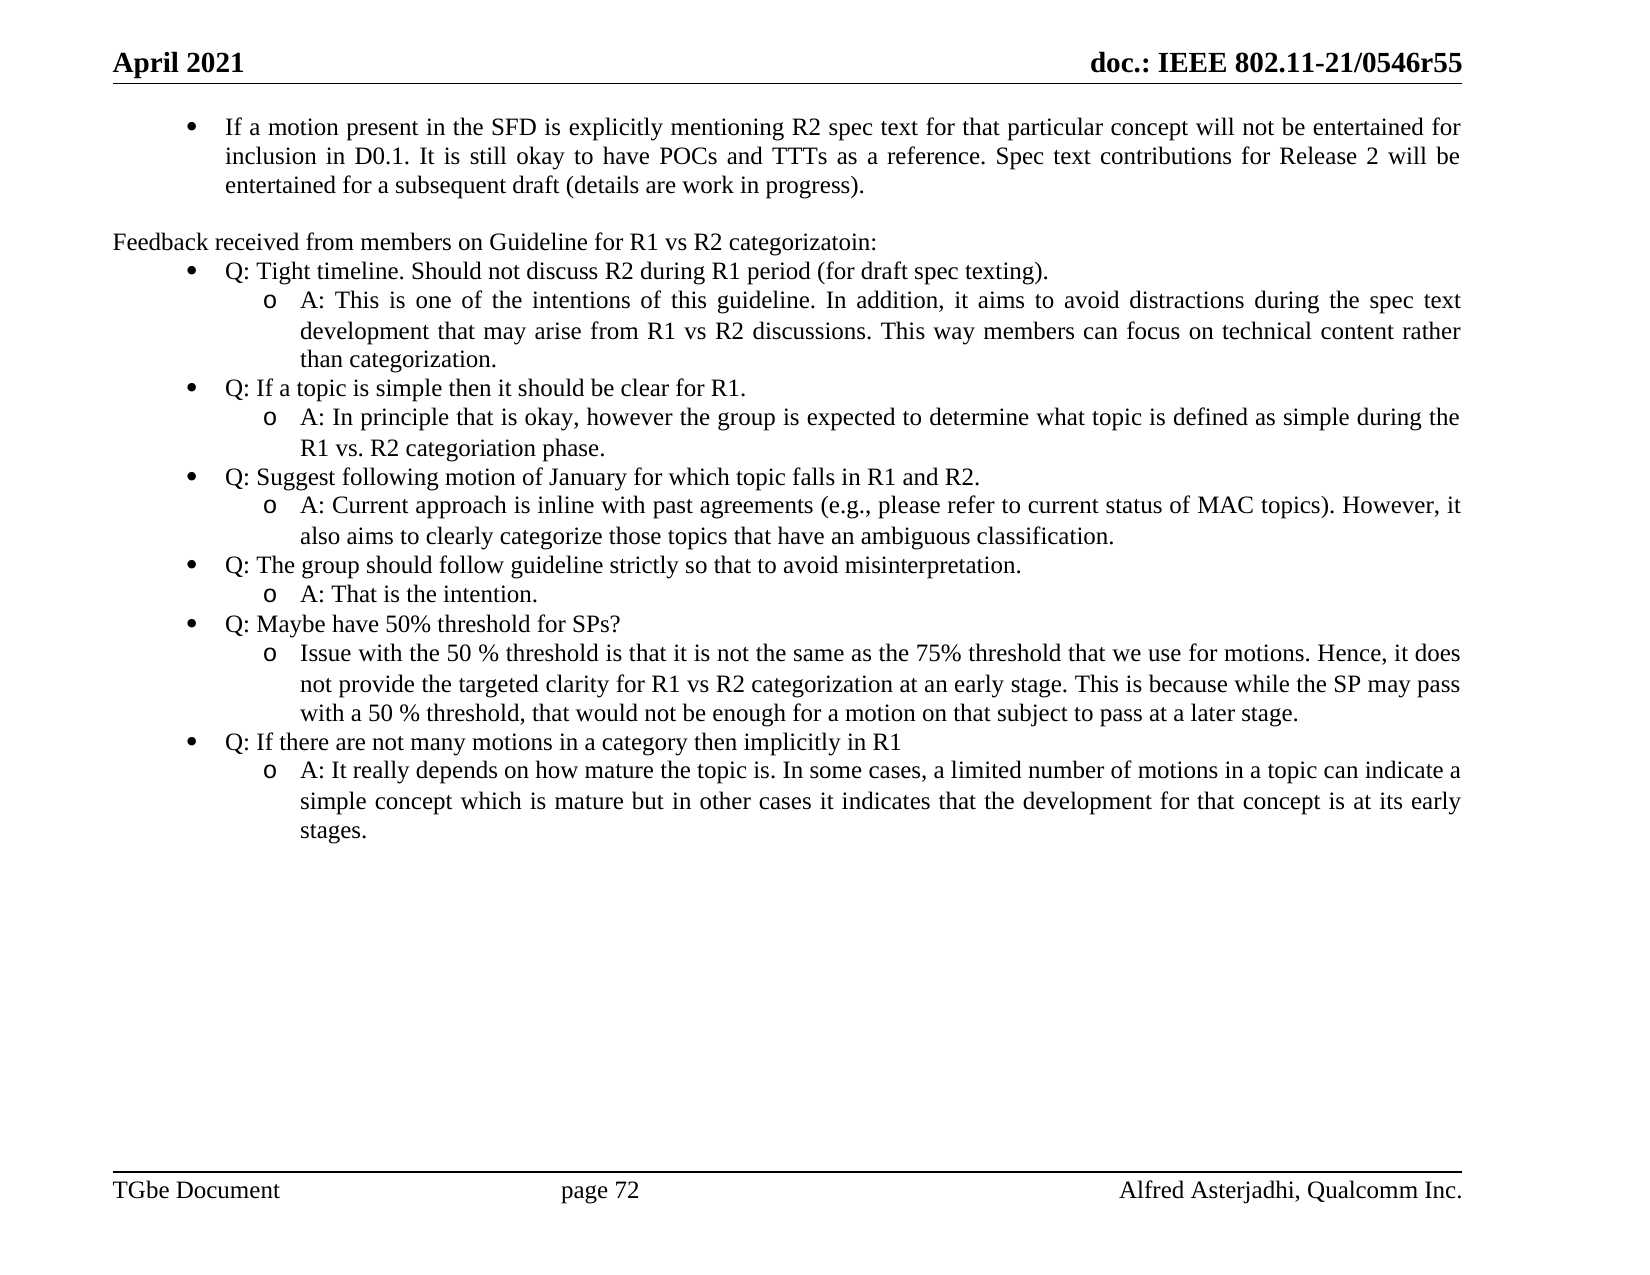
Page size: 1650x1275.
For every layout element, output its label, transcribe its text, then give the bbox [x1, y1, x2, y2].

list If a motion present in the SFD is explicitly mentioning R2 spec text for that particular concept will not be entertained for inclusion in D0.1. It is still okay to have POCs and TTTs as a reference. Spec text contributions for Release 2 will be entertained for a subsequent draft (details are work in progress). [187, 112, 1462, 199]
list Q: Tight timeline. Should not discuss R2 during R1 period (for draft spec texting). [187, 256, 1462, 285]
text Feedback received from members on Guideline for R1 vs R2 categorizatoin: [112, 227, 1462, 256]
list Q: Suggest following motion of January for which topic falls in R1 and R2. [187, 462, 1462, 490]
list Q: If there are not many motions in a category then implicitly in R1 [187, 727, 1462, 755]
list Q: The group should follow guideline strictly so that to avoid misinterpretation. [187, 550, 1462, 579]
list A: This is one of the intentions of this guideline. In addition, it aims to avoid distractions during the spec text development that may arise from R1 vs R2 discussions. This way members can focus on technical content rather than categorization. [262, 285, 1462, 373]
list A: That is the intention. [262, 579, 1462, 609]
list Issue with the 50 % threshold is that it is not the same as the 75% threshold that we use for motions. Hence, it does not provide the targeted clarity for R1 vs R2 categorization at an early stage. This is because while the SP may pass with a 50 % threshold, that would not be enough for a motion on that subject to pass at a later stage. [262, 638, 1462, 727]
list Q: Maybe have 50% threshold for SPs? [187, 609, 1462, 638]
list A: Current approach is inline with past agreements (e.g., please refer to current status of MAC topics). However, it also aims to clearly categorize those topics that have an ambiguous classification. [262, 490, 1462, 550]
list A: In principle that is okay, however the group is expected to determine what topic is defined as simple during the R1 vs. R2 categoriation phase. [262, 402, 1462, 462]
list Q: If a topic is simple then it should be clear for R1. [187, 373, 1462, 402]
list A: It really depends on how mature the topic is. In some cases, a limited number of motions in a topic can indicate a simple concept which is mature but in other cases it indicates that the development for that concept is at its early stages. [262, 755, 1462, 844]
